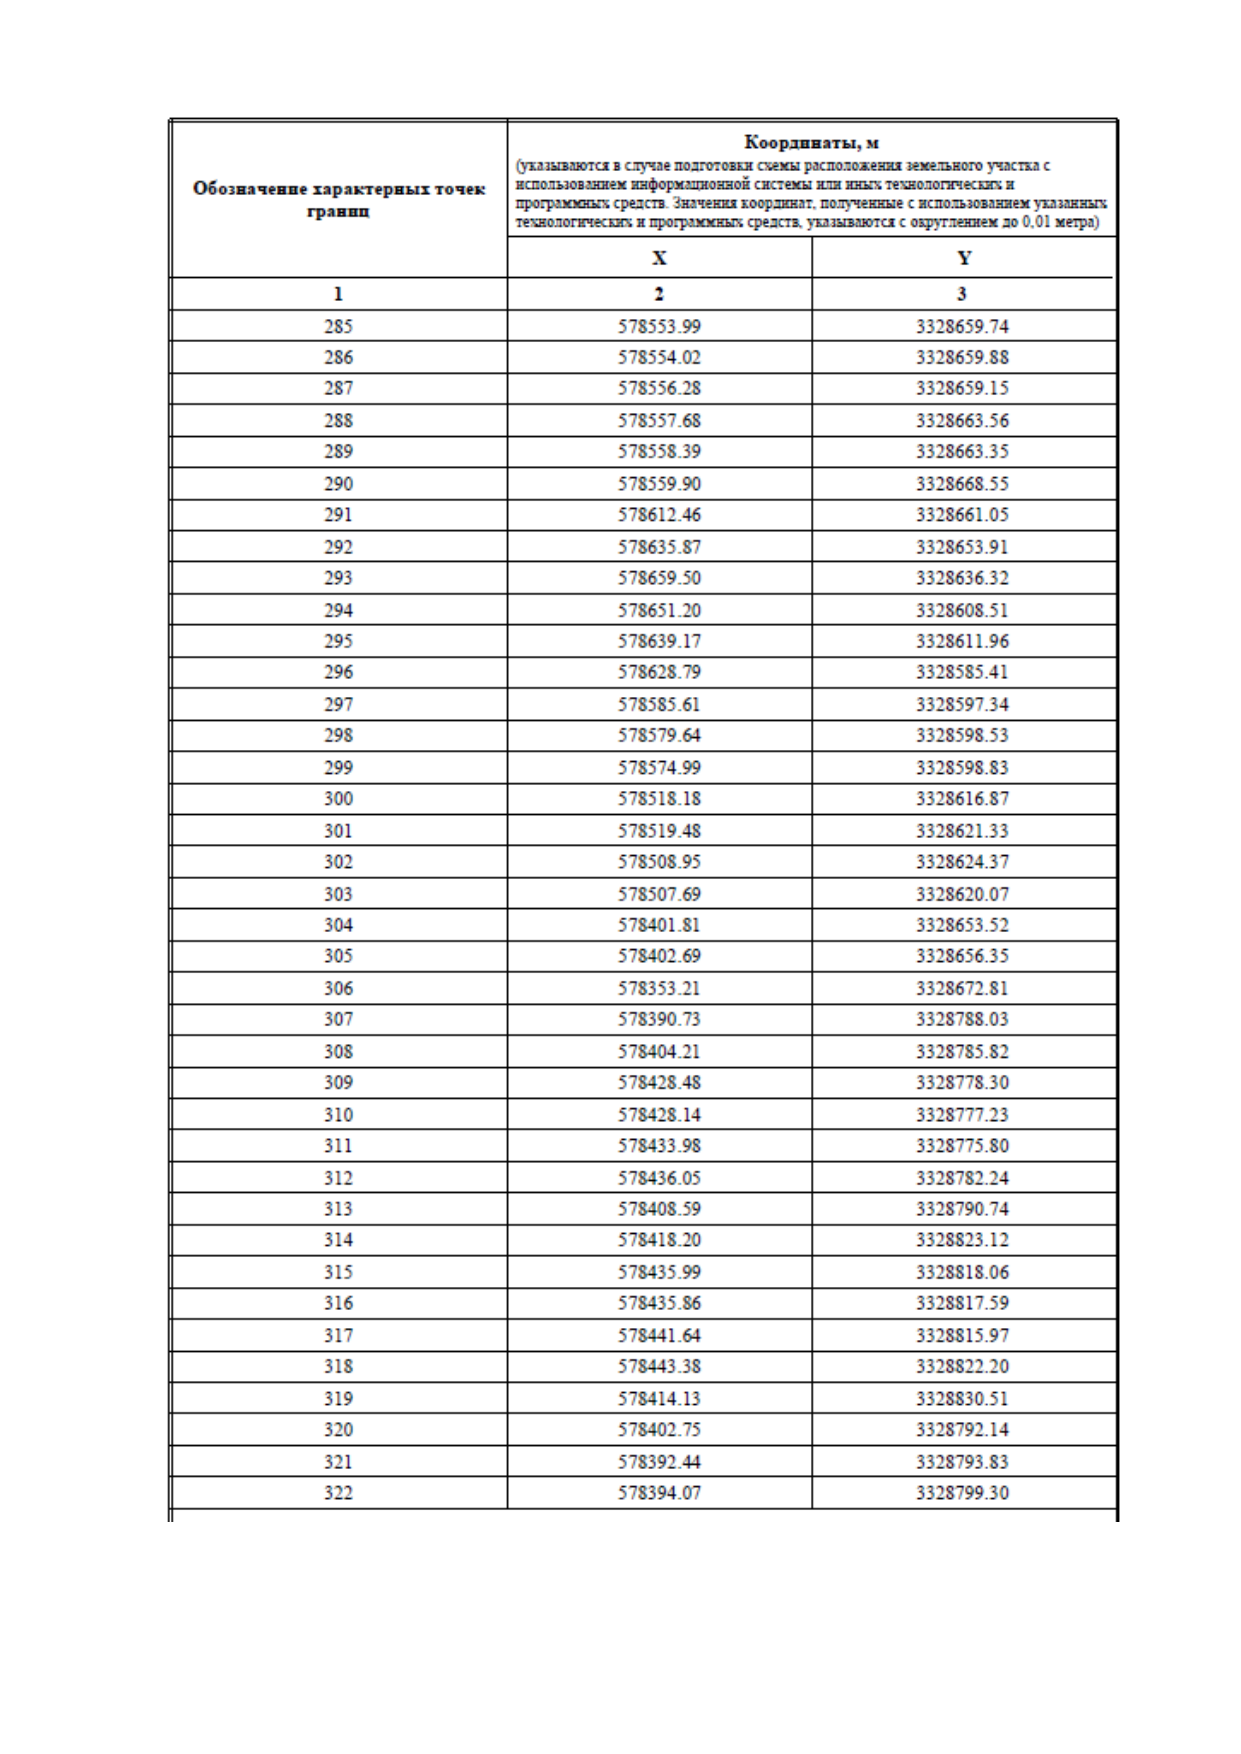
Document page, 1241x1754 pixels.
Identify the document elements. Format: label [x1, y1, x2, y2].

picture [158, 106, 1130, 1522]
